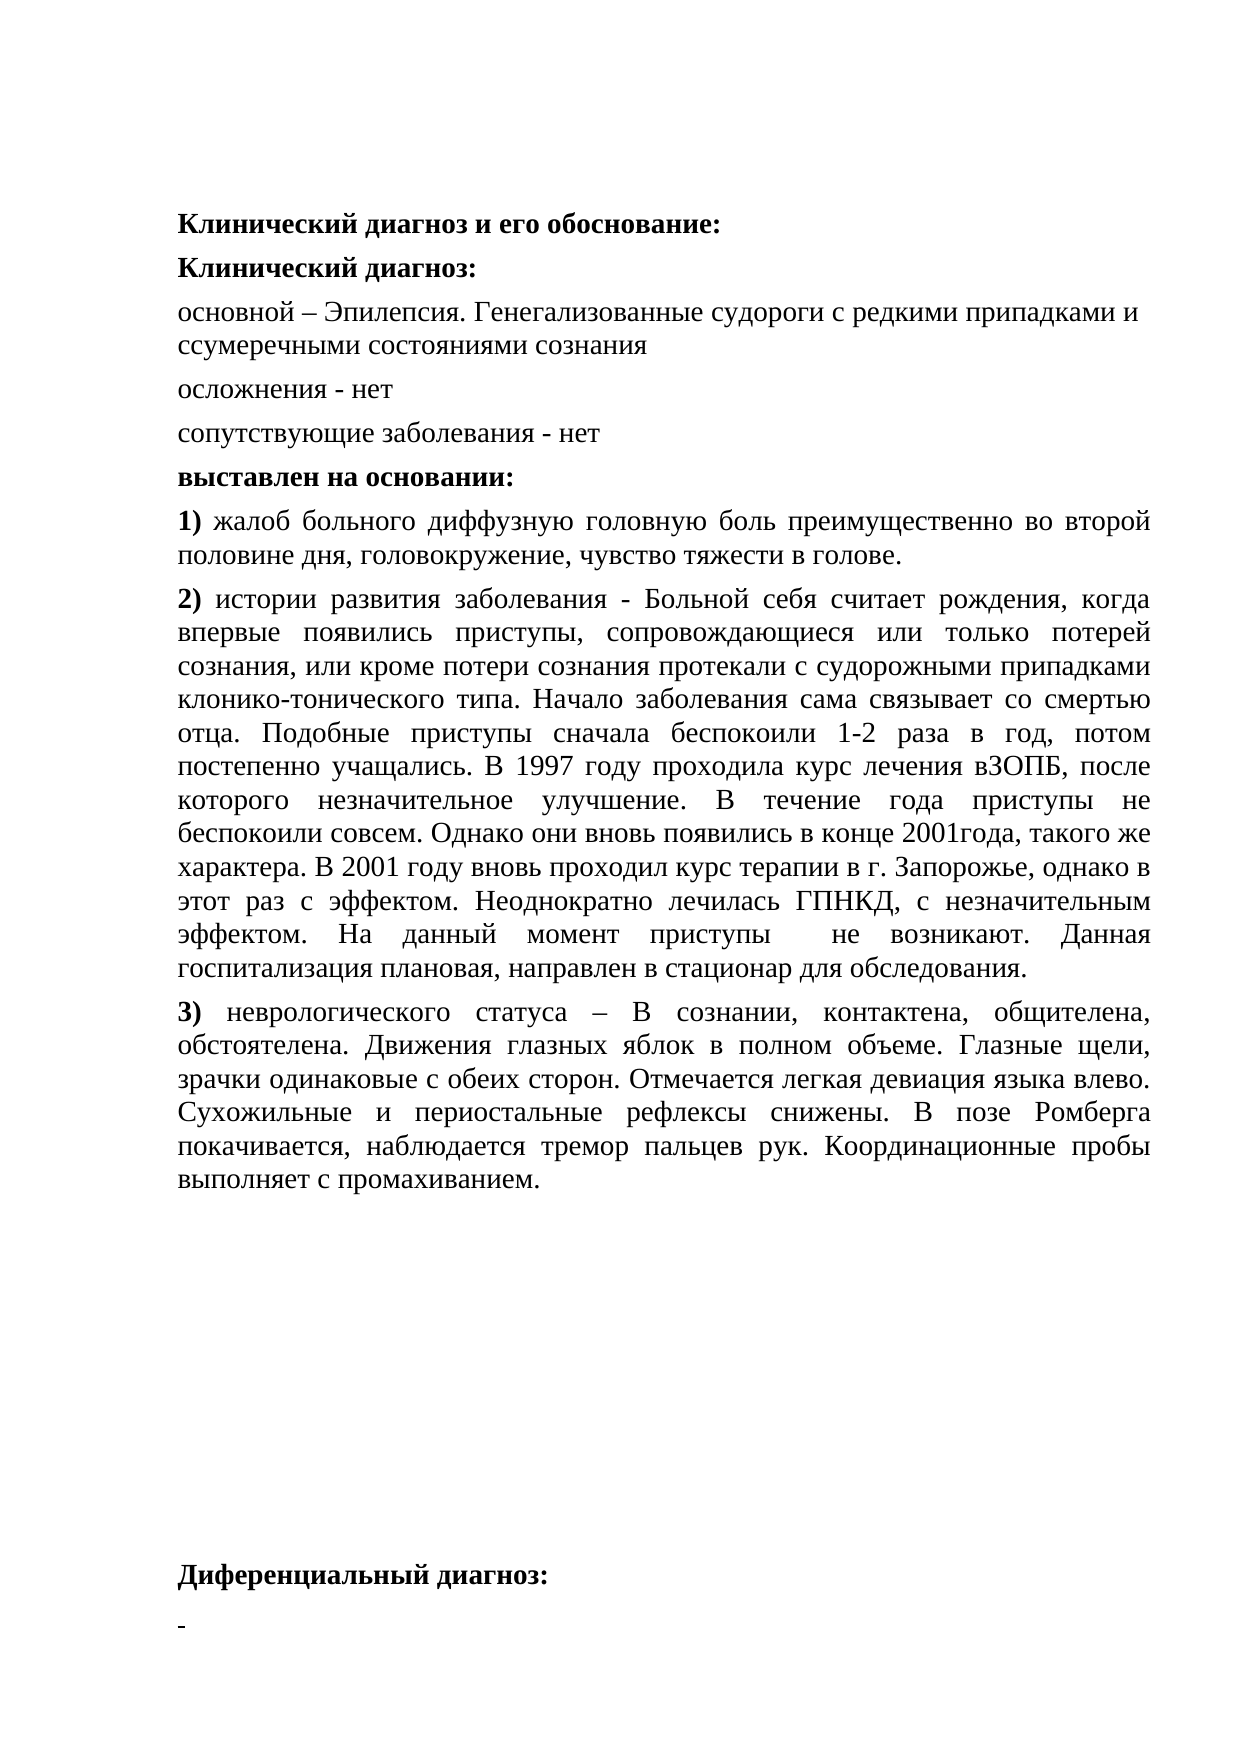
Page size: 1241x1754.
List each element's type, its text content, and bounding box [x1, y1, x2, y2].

text 3) неврологического статуса – В сознании, контактена, общителена, обстоятелена. Движения глазных яблок в полном объеме. Глазные щели, зрачки одинаковые с обеих сторон. Отмечается легкая девиация языка влево. Сухожильные и периостальные рефлексы снижены. В позе Ромберга покачивается, наблюдается тремор пальцев рук. Координационные пробы выполняет с промахиванием. [177, 994, 1152, 1195]
text Диференциальный диагноз: [177, 1557, 1152, 1591]
text основной – Эпилепсия. Генегализованные судороги с редкими припадками и ссумеречными состояниями сознания [177, 294, 1152, 361]
text выставлен на основании: [177, 459, 1152, 493]
text 2) истории развития заболевания - Больной себя считает рождения, когда впервые появились приступы, сопровождающиеся или только потерей сознания, или кроме потери сознания протекали с судорожными припадками клонико-тонического типа. Начало заболевания сама связывает со смертью отца. Подобные приступы сначала беспокоили 1-2 раза в год, потом постепенно учащались. В 1997 году проходила курс лечения вЗОПБ, после которого незначительное улучшение. В течение года приступы не беспокоили совсем. Однако они вновь появились в конце 2001года, такого же характера. В 2001 году вновь проходил курс терапии в г. Запорожье, однако в этот раз с эффектом. Неоднократно лечилась ГПНКД, с незначительным эффектом. На данный момент приступы не возникают. Данная госпитализация плановая, направлен в стационар для обследования. [177, 581, 1152, 983]
text сопутствующие заболевания - нет [177, 415, 1152, 449]
text осложнения - нет [177, 371, 1152, 405]
text Клинический диагноз и его обоснование: [177, 206, 1152, 239]
text 1) жалоб больного диффузную головную боль преимущественно во второй половине дня, головокружение, чувство тяжести в голове. [177, 503, 1152, 570]
text Клинический диагноз: [177, 250, 1152, 283]
